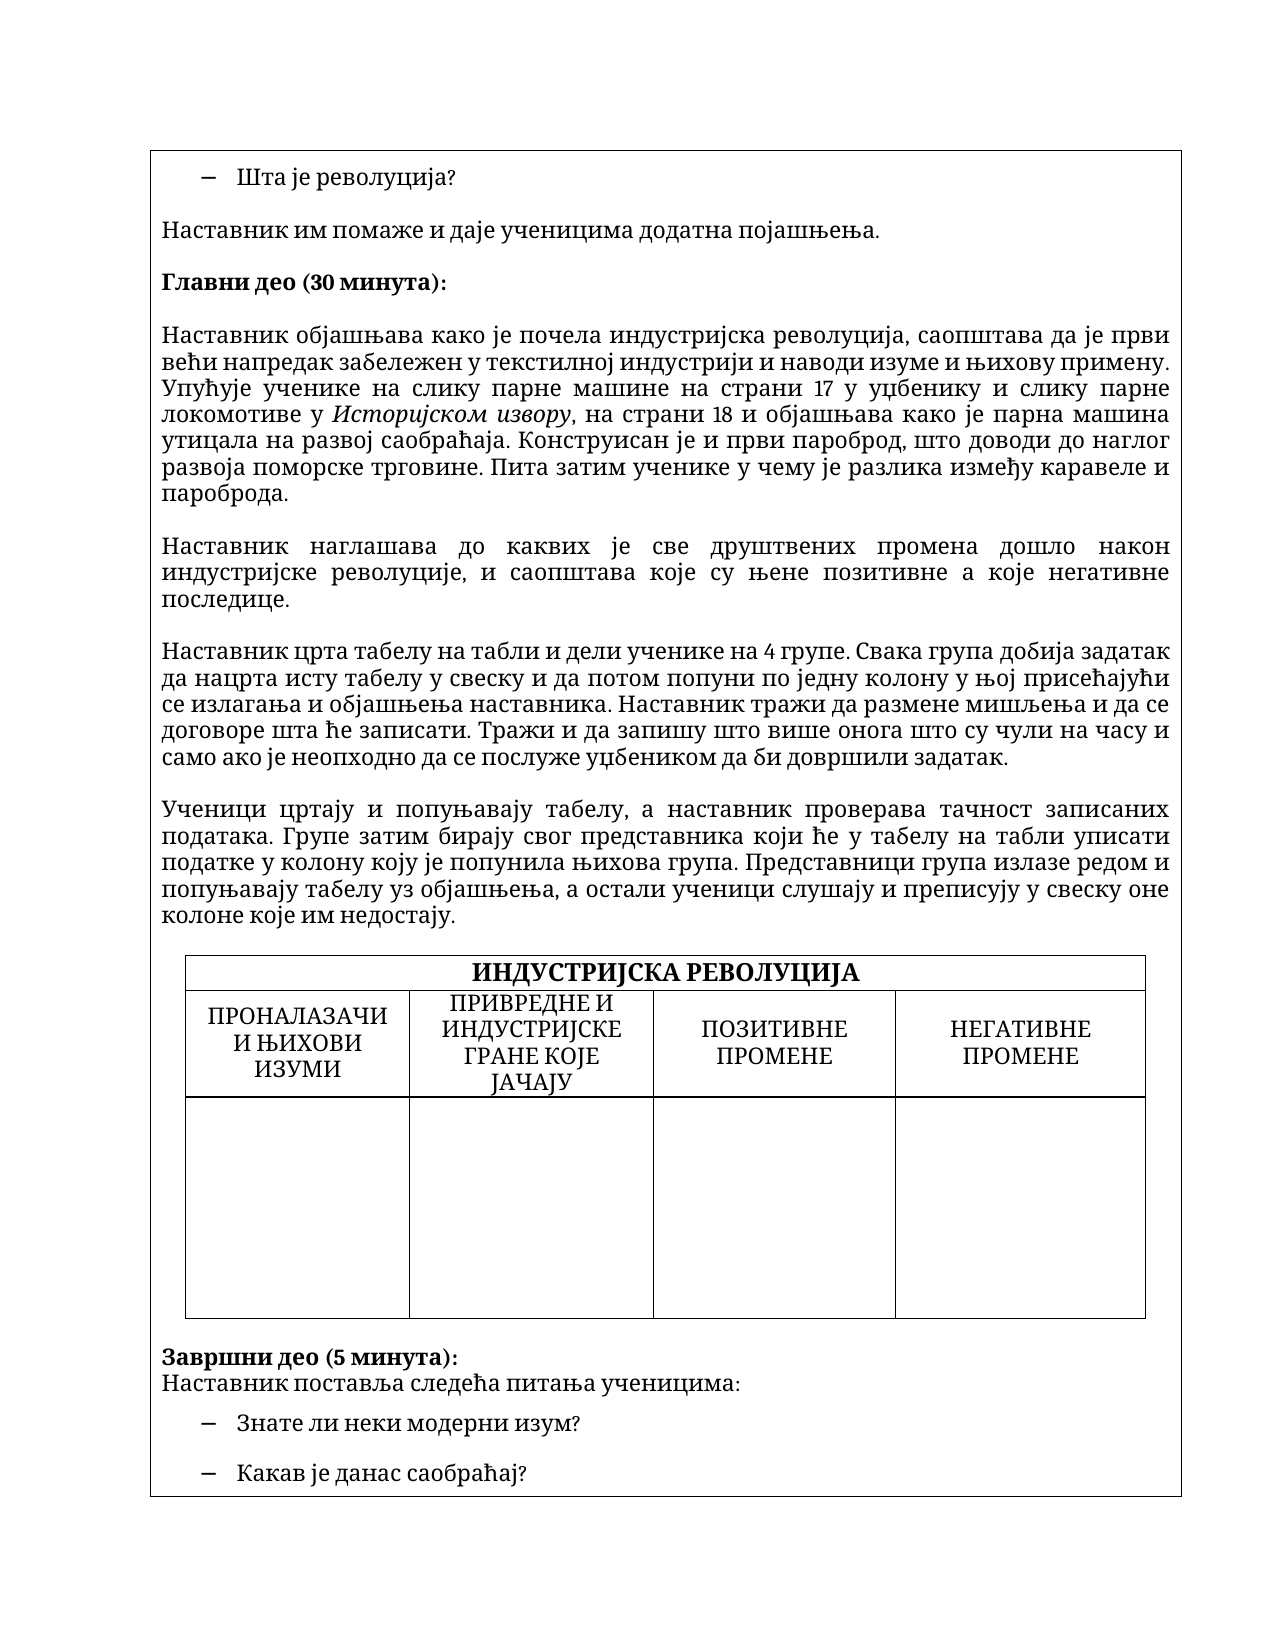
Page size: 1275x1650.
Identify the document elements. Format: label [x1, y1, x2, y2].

table_cell [151, 151, 1181, 1496]
